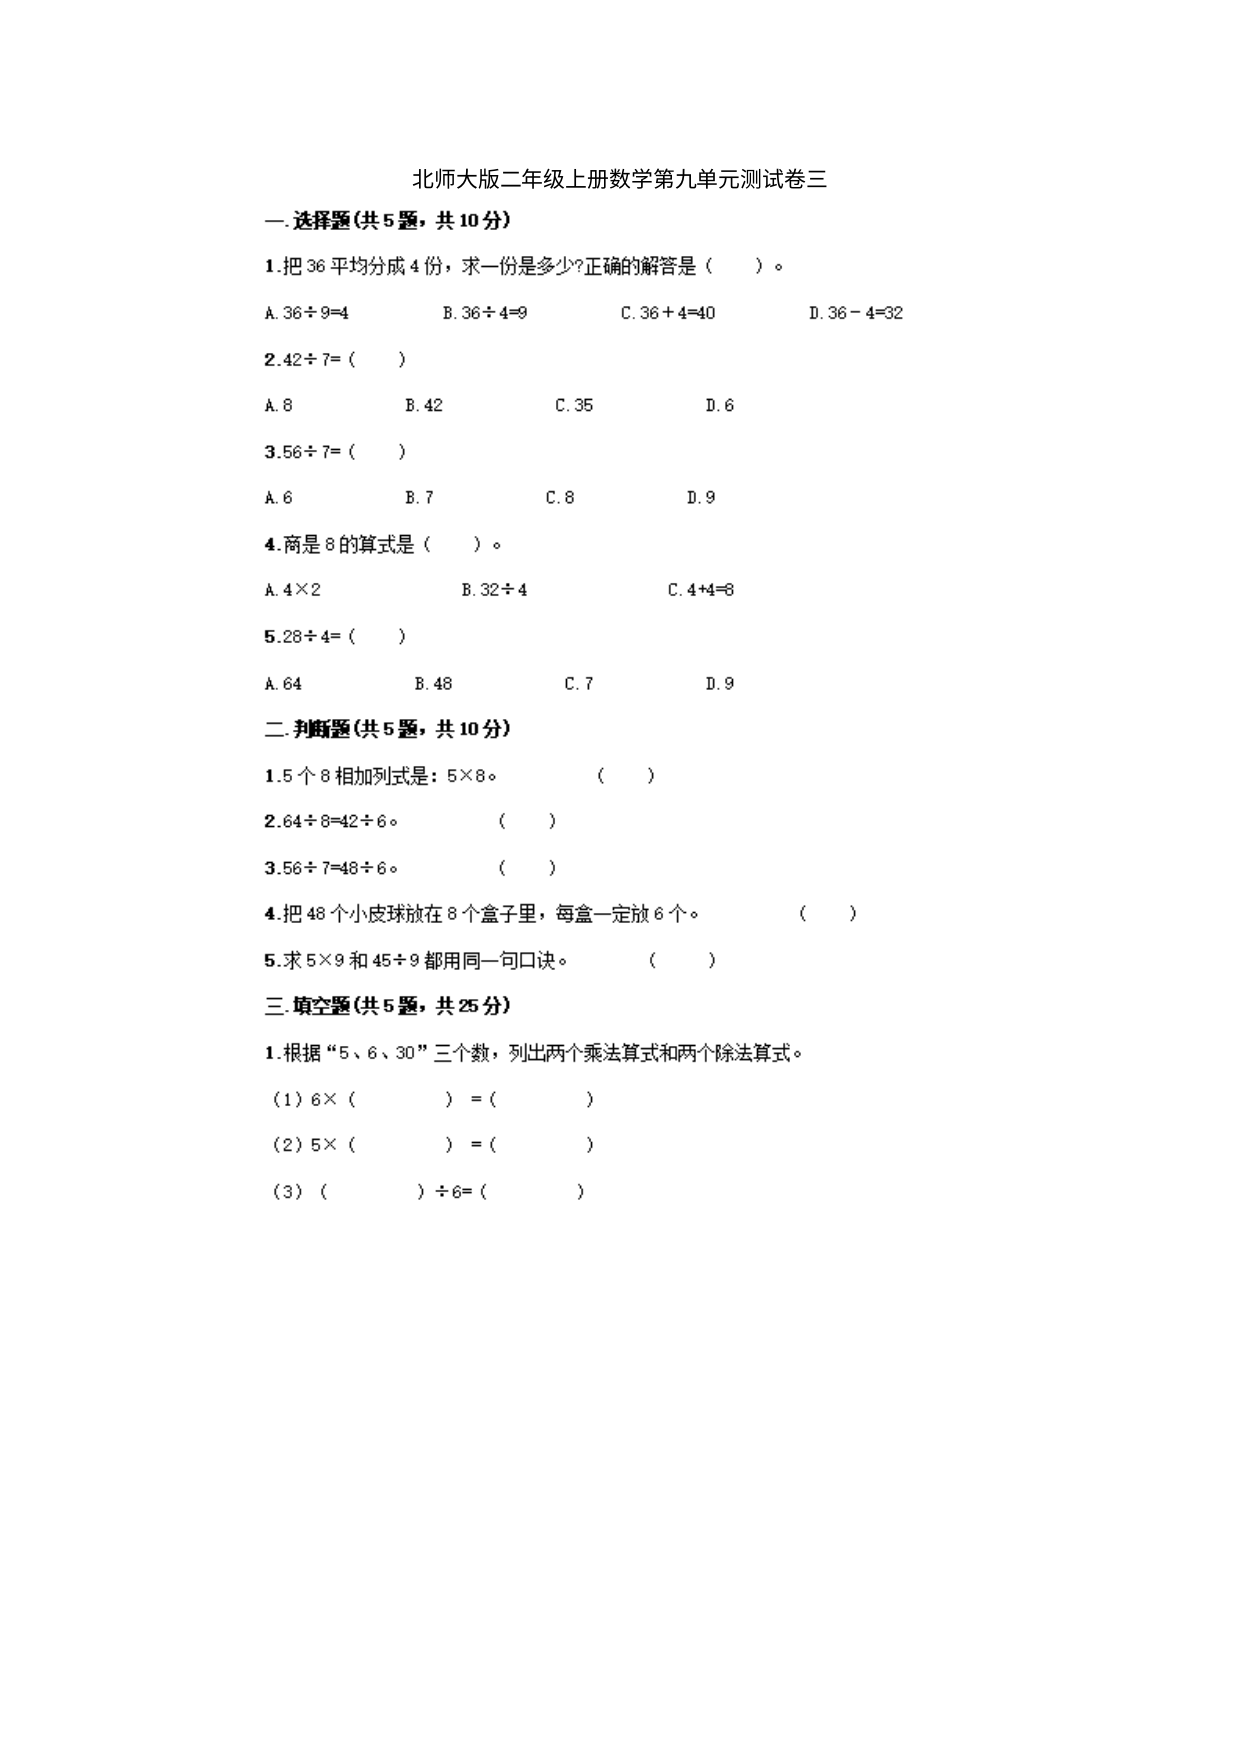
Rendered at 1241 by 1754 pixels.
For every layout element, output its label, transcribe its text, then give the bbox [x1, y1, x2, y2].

picture [246, 194, 995, 1203]
text 北师大版二年级上册数学第九单元测试卷三 [187, 162, 1053, 194]
